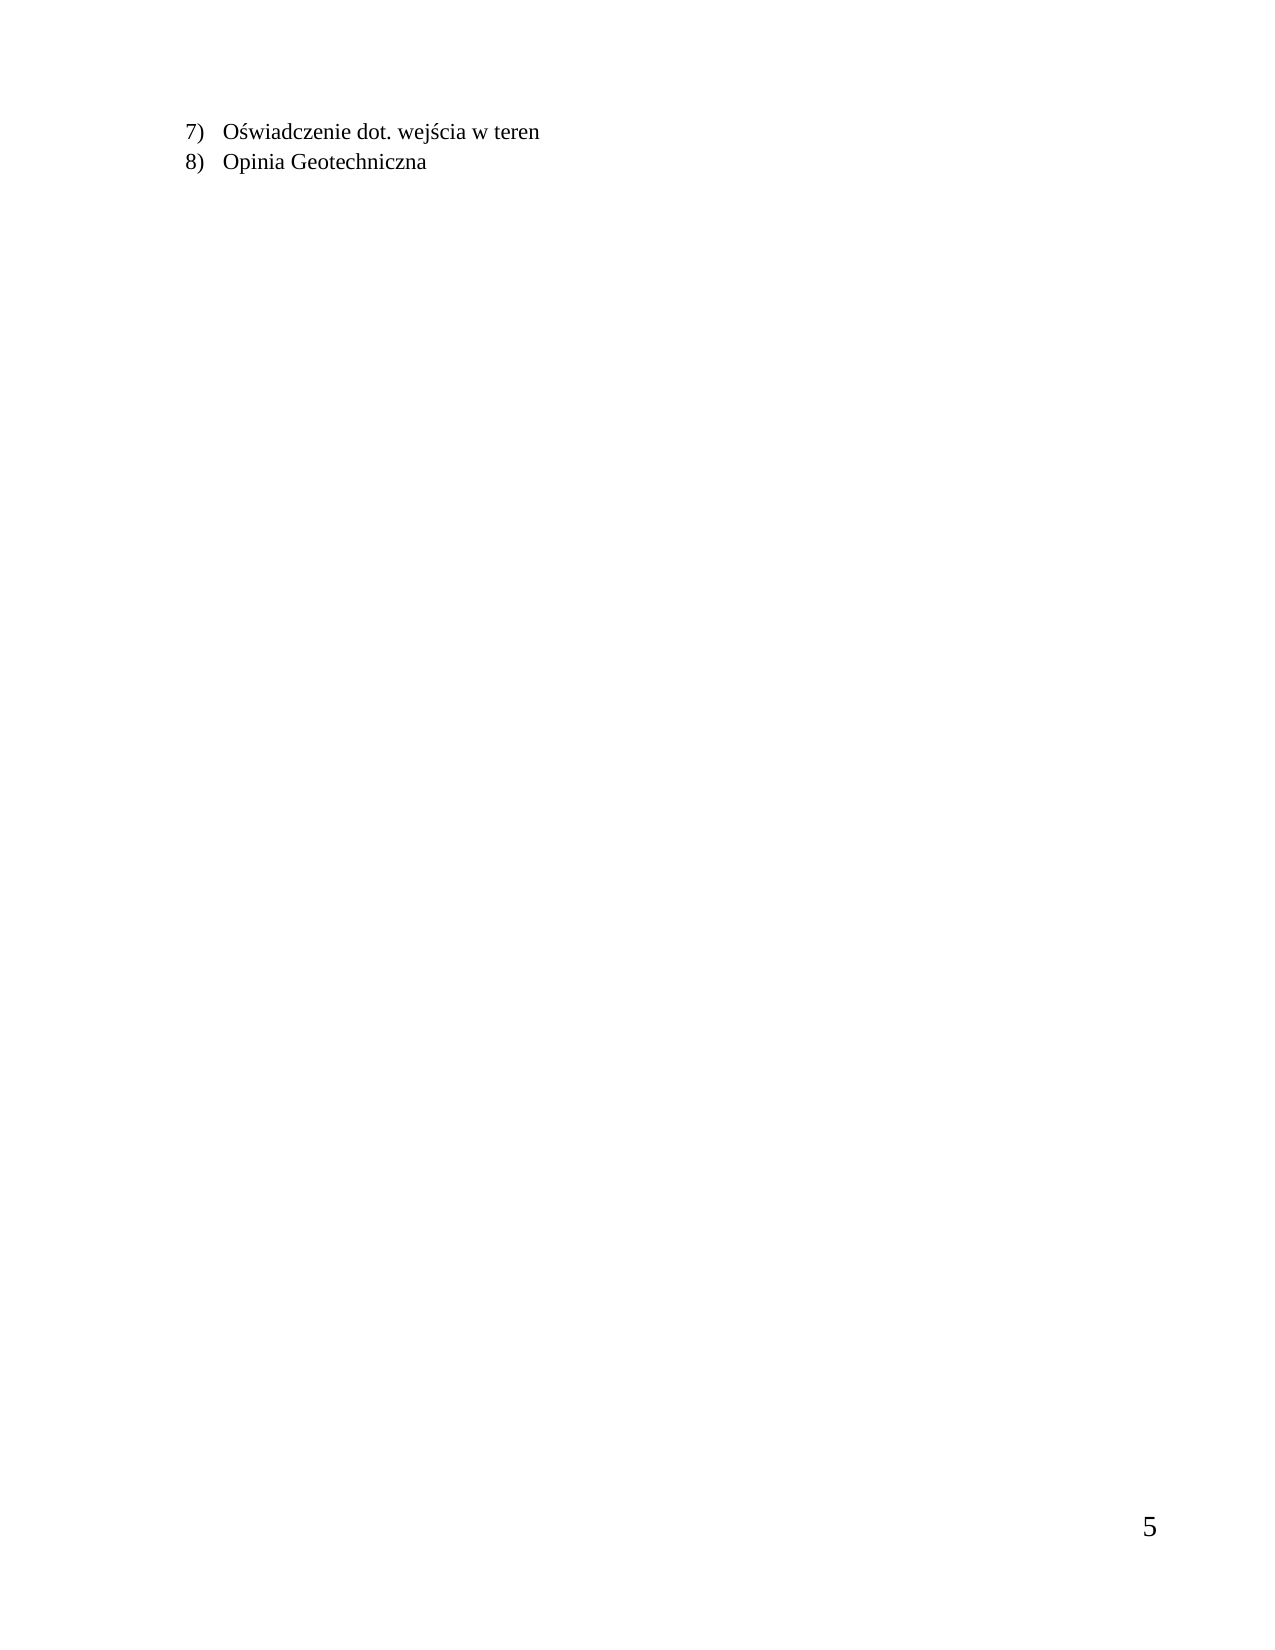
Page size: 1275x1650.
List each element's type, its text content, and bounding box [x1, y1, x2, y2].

list Opinia Geotechniczna [185, 148, 1157, 175]
list Oświadczenie dot. wejścia w teren [185, 118, 1157, 144]
